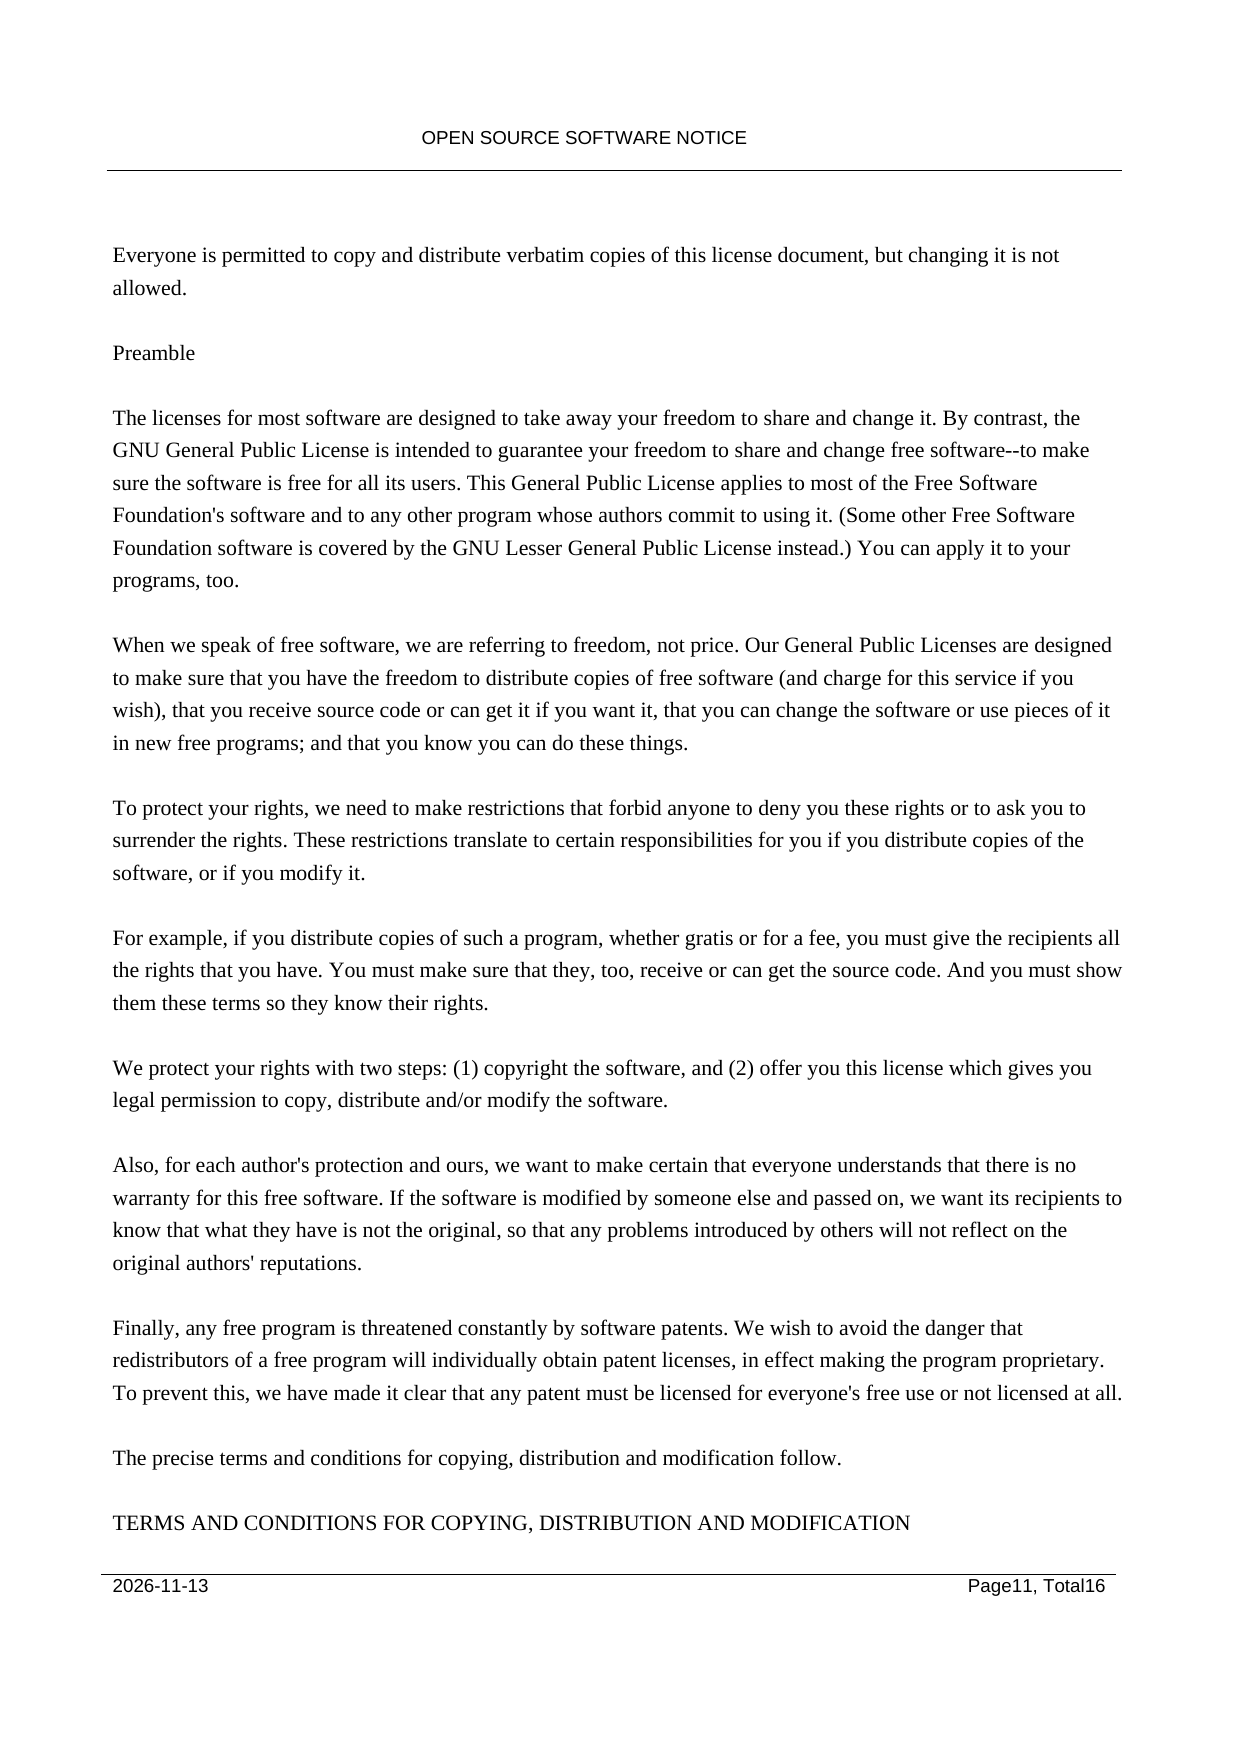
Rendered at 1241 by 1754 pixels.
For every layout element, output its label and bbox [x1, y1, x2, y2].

text [112, 206, 1128, 1539]
